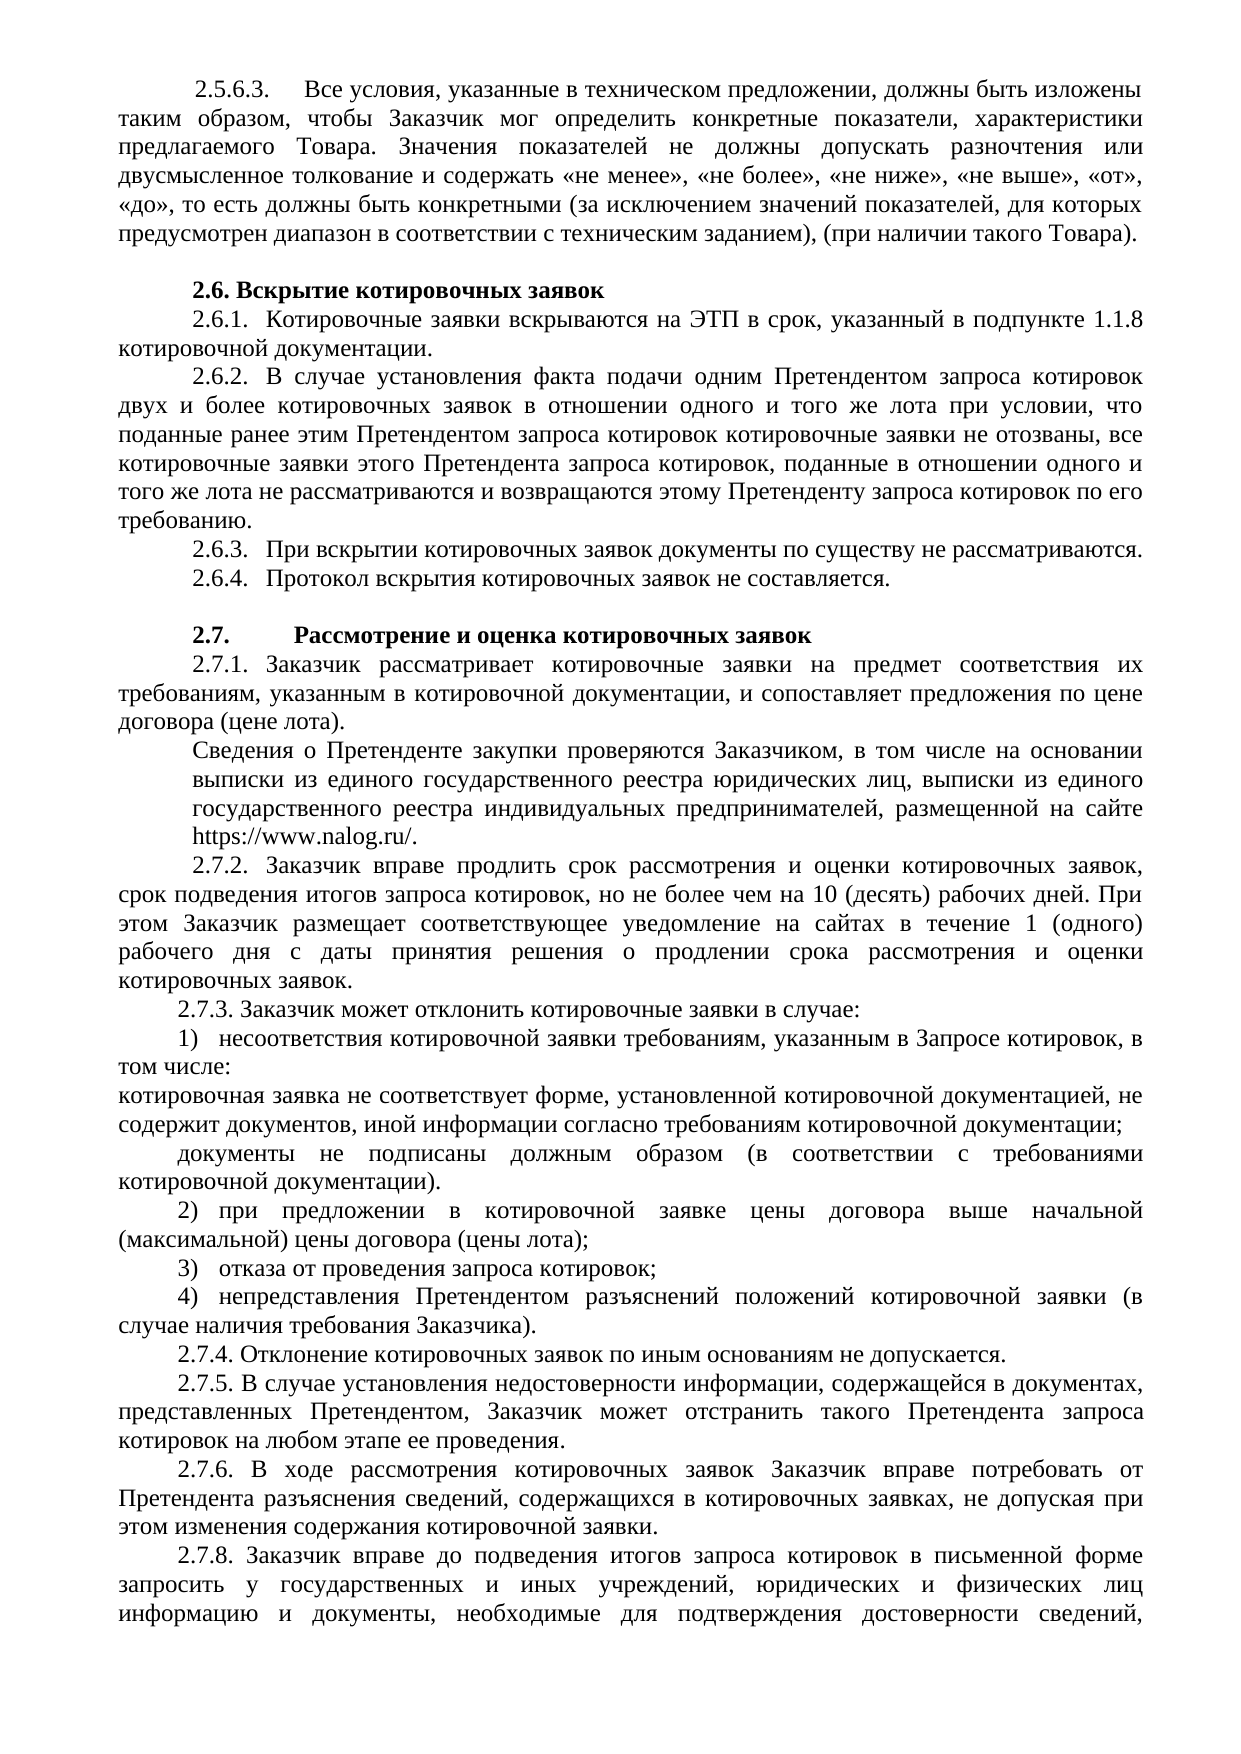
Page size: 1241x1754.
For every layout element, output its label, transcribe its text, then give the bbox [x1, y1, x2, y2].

text 2.5.6.3. Все условия, указанные в техническом предложении, должны быть изложены таким образом, чтобы Заказчик мог определить конкретные показатели, характеристики предлагаемого Товара. Значения показателей не должны допускать разночтения или двусмысленное толкование и содержать «не менее», «не более», «не ниже», «не выше», «от», «до», то есть должны быть конкретными (за исключением значений показателей, для которых предусмотрен диапазон в соответствии с техническим заданием), (при наличии такого Товара). [118, 74, 1144, 246]
list При вскрытии котировочных заявок документы по существу не рассматриваются. [118, 534, 1144, 563]
list Заказчик вправе продлить срок рассмотрения и оценки котировочных заявок, срок подведения итогов запроса котировок, но не более чем на 10 (десять) рабочих дней. При этом Заказчик размещает соответствующее уведомление на сайтах в течение 1 (одного) рабочего дня с даты принятия решения о продлении срока рассмотрения и оценки котировочных заявок. [118, 850, 1144, 994]
subtitle Рассмотрение и оценка котировочных заявок [192, 620, 1144, 649]
list несоответствия котировочной заявки требованиям, указанным в Запросе котировок, в том числе: [118, 1023, 1144, 1080]
text 2.7.6. В ходе рассмотрения котировочных заявок Заказчик вправе потребовать от Претендента разъяснения сведений, содержащихся в котировочных заявках, не допуская при этом изменения содержания котировочной заявки. [118, 1454, 1144, 1540]
list при предложении в котировочной заявке цены договора выше начальной (максимальной) цены договора (цены лота); [118, 1195, 1144, 1253]
subtitle 2.6. Вскрытие котировочных заявок [143, 275, 1144, 304]
list Котировочные заявки вскрываются на ЭТП в срок, указанный в подпункте 1.1.8 котировочной документации. [118, 304, 1144, 361]
text документы не подписаны должным образом (в соответствии с требованиями котировочной документации). [118, 1138, 1144, 1195]
list непредставления Претендентом разъяснений положений котировочной заявки (в случае наличия требования Заказчика). [118, 1281, 1144, 1339]
list Сведения о Претенденте закупки проверяются Заказчиком, в том числе на основании выписки из единого государственного реестра юридических лиц, выписки из единого государственного реестра индивидуальных предпринимателей, размещенной на сайте https://www.nalog.ru/. [192, 735, 1144, 850]
text 2.7.3. Заказчик может отклонить котировочные заявки в случае: [177, 994, 1144, 1023]
text 2.7.5. В случае установления недостоверности информации, содержащейся в документах, представленных Претендентом, Заказчик может отстранить такого Претендента запроса котировок на любом этапе ее проведения. [118, 1368, 1144, 1454]
list В случае установления факта подачи одним Претендентом запроса котировок двух и более котировочных заявок в отношении одного и того же лота при условии, что поданные ранее этим Претендентом запроса котировок котировочные заявки не отозваны, все котировочные заявки этого Претендента запроса котировок, поданные в отношении одного и того же лота не рассматриваются и возвращаются этому Претенденту запроса котировок по его требованию. [118, 361, 1144, 534]
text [118, 1540, 1144, 1626]
list отказа от проведения запроса котировок; [118, 1253, 1144, 1281]
text 2.7.4. Отклонение котировочных заявок по иным основаниям не допускается. [177, 1339, 1144, 1368]
list Заказчик рассматривает котировочные заявки на предмет соответствия их требованиям, указанным в котировочной документации, и сопоставляет предложения по цене договора (цене лота). [118, 649, 1144, 735]
text котировочная заявка не соответствует форме, установленной котировочной документацией, не содержит документов, иной информации согласно требованиям котировочной документации; [118, 1080, 1144, 1138]
list Протокол вскрытия котировочных заявок не составляется. [118, 563, 1144, 591]
